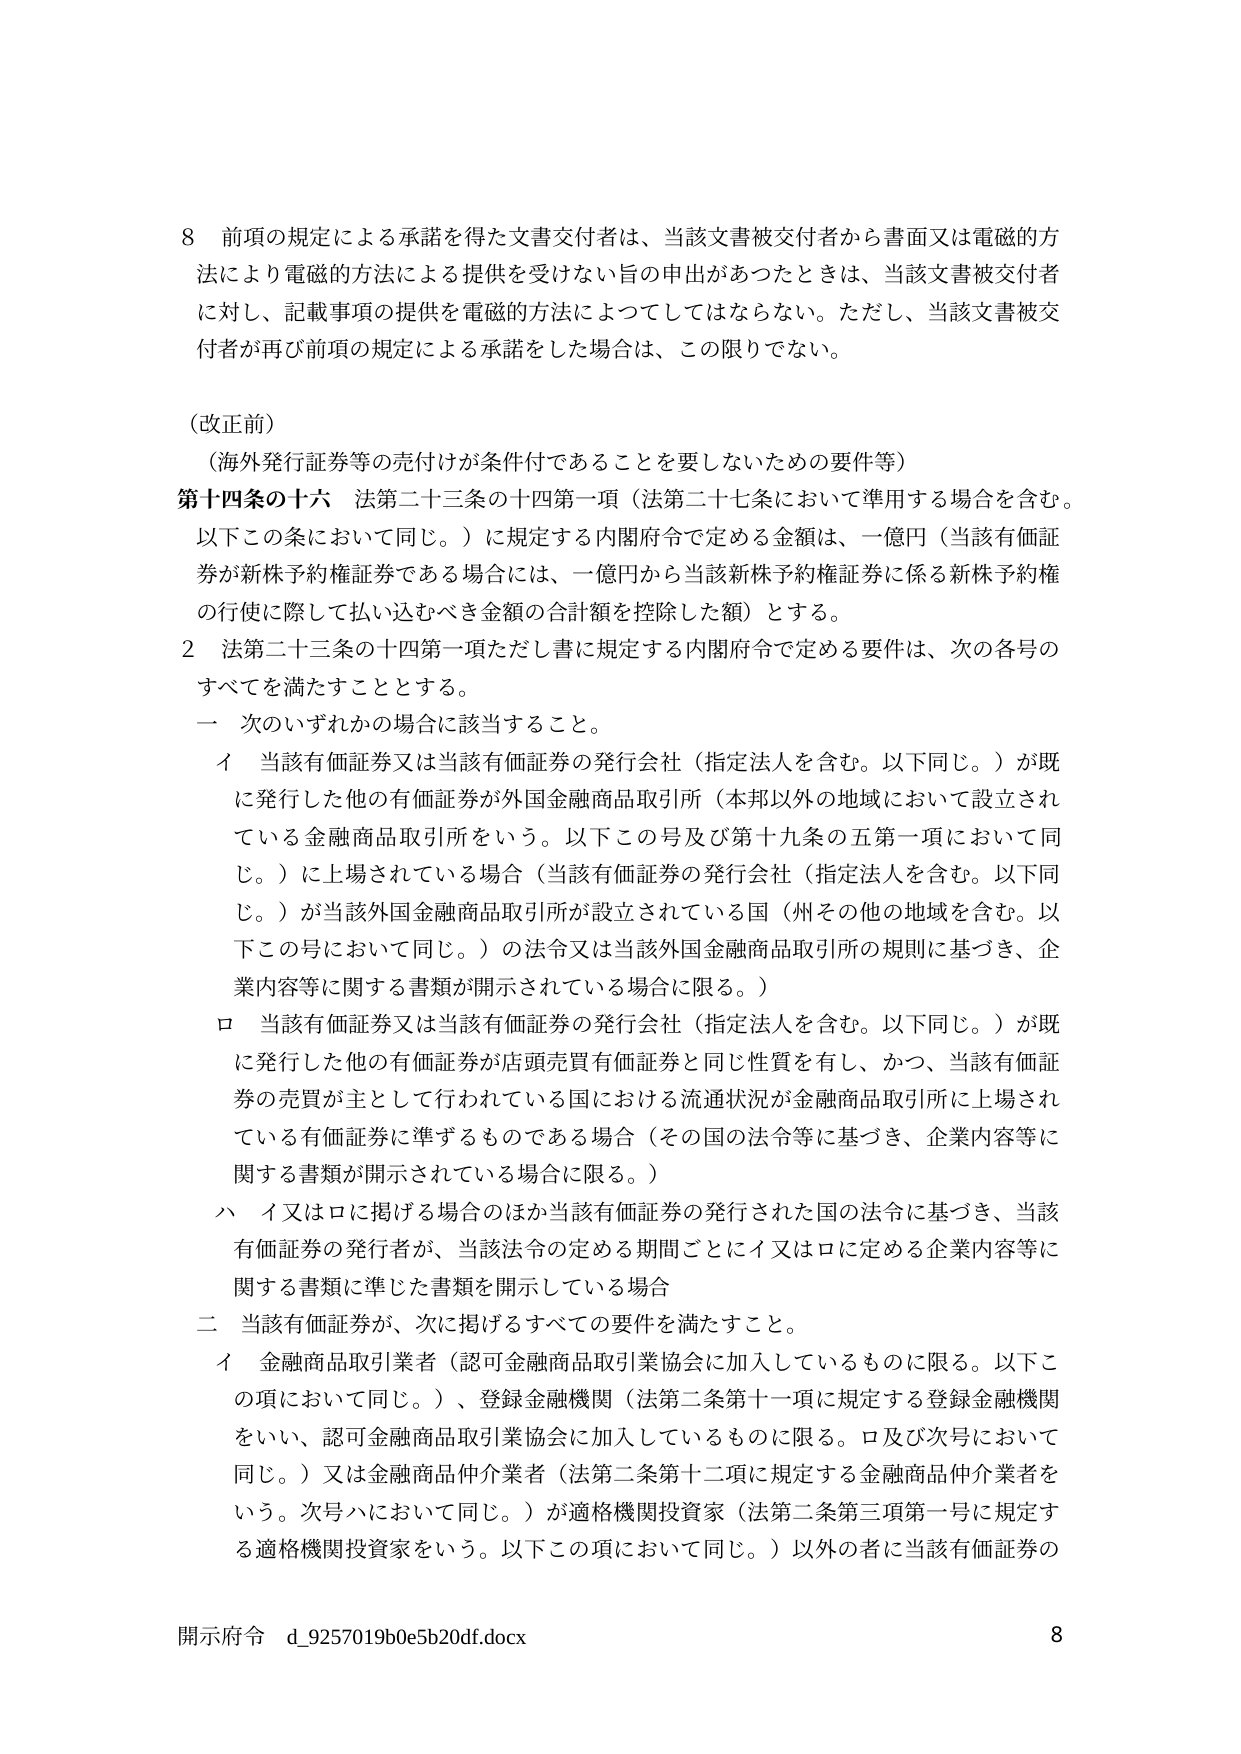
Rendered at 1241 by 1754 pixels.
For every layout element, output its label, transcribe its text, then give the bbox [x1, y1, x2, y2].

text （海外発行証券等の売付けが条件付であることを要しないための要件等） [196, 442, 1063, 479]
text 第十四条の十六 法第二十三条の十四第一項（法第二十七条において準用する場合を含む。以下この条において同じ。）に規定する内閣府令で定める金額は、一億円（当該有価証券が新株予約権証券である場合には、一億円から当該新株予約権証券に係る新株予約権の行使に際して払い込むべき金額の合計額を控除した額）とする。 [177, 479, 1063, 629]
text 一 次のいずれかの場合に該当すること。 [196, 704, 1063, 742]
text ２ 法第二十三条の十四第一項ただし書に規定する内閣府令で定める要件は、次の各号のすべてを満たすこととする。 [177, 629, 1063, 704]
text イ 当該有価証券又は当該有価証券の発行会社（指定法人を含む。以下同じ。）が既に発行した他の有価証券が外国金融商品取引所（本邦以外の地域において設立されている金融商品取引所をいう。以下この号及び第十九条の五第一項において同じ。）に上場されている場合（当該有価証券の発行会社（指定法人を含む。以下同じ。）が当該外国金融商品取引所が設立されている国（州その他の地域を含む。以下この号において同じ。）の法令又は当該外国金融商品取引所の規則に基づき、企業内容等に関する書類が開示されている場合に限る。） [214, 742, 1063, 1004]
text ロ 当該有価証券又は当該有価証券の発行会社（指定法人を含む。以下同じ。）が既に発行した他の有価証券が店頭売買有価証券と同じ性質を有し、かつ、当該有価証券の売買が主として行われている国における流通状況が金融商品取引所に上場されている有価証券に準ずるものである場合（その国の法令等に基づき、企業内容等に関する書類が開示されている場合に限る。） [214, 1004, 1063, 1192]
text （改正前） [177, 404, 1063, 442]
text ハ イ又はロに掲げる場合のほか当該有価証券の発行された国の法令に基づき、当該有価証券の発行者が、当該法令の定める期間ごとにイ又はロに定める企業内容等に関する書類に準じた書類を開示している場合 [214, 1192, 1063, 1304]
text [214, 1342, 1063, 1567]
text ８ 前項の規定による承諾を得た文書交付者は、当該文書被交付者から書面又は電磁的方法により電磁的方法による提供を受けない旨の申出があつたときは、当該文書被交付者に対し、記載事項の提供を電磁的方法によつてしてはならない。ただし、当該文書被交付者が再び前項の規定による承諾をした場合は、この限りでない。 [177, 217, 1063, 367]
text 二 当該有価証券が、次に掲げるすべての要件を満たすこと。 [196, 1304, 1063, 1342]
